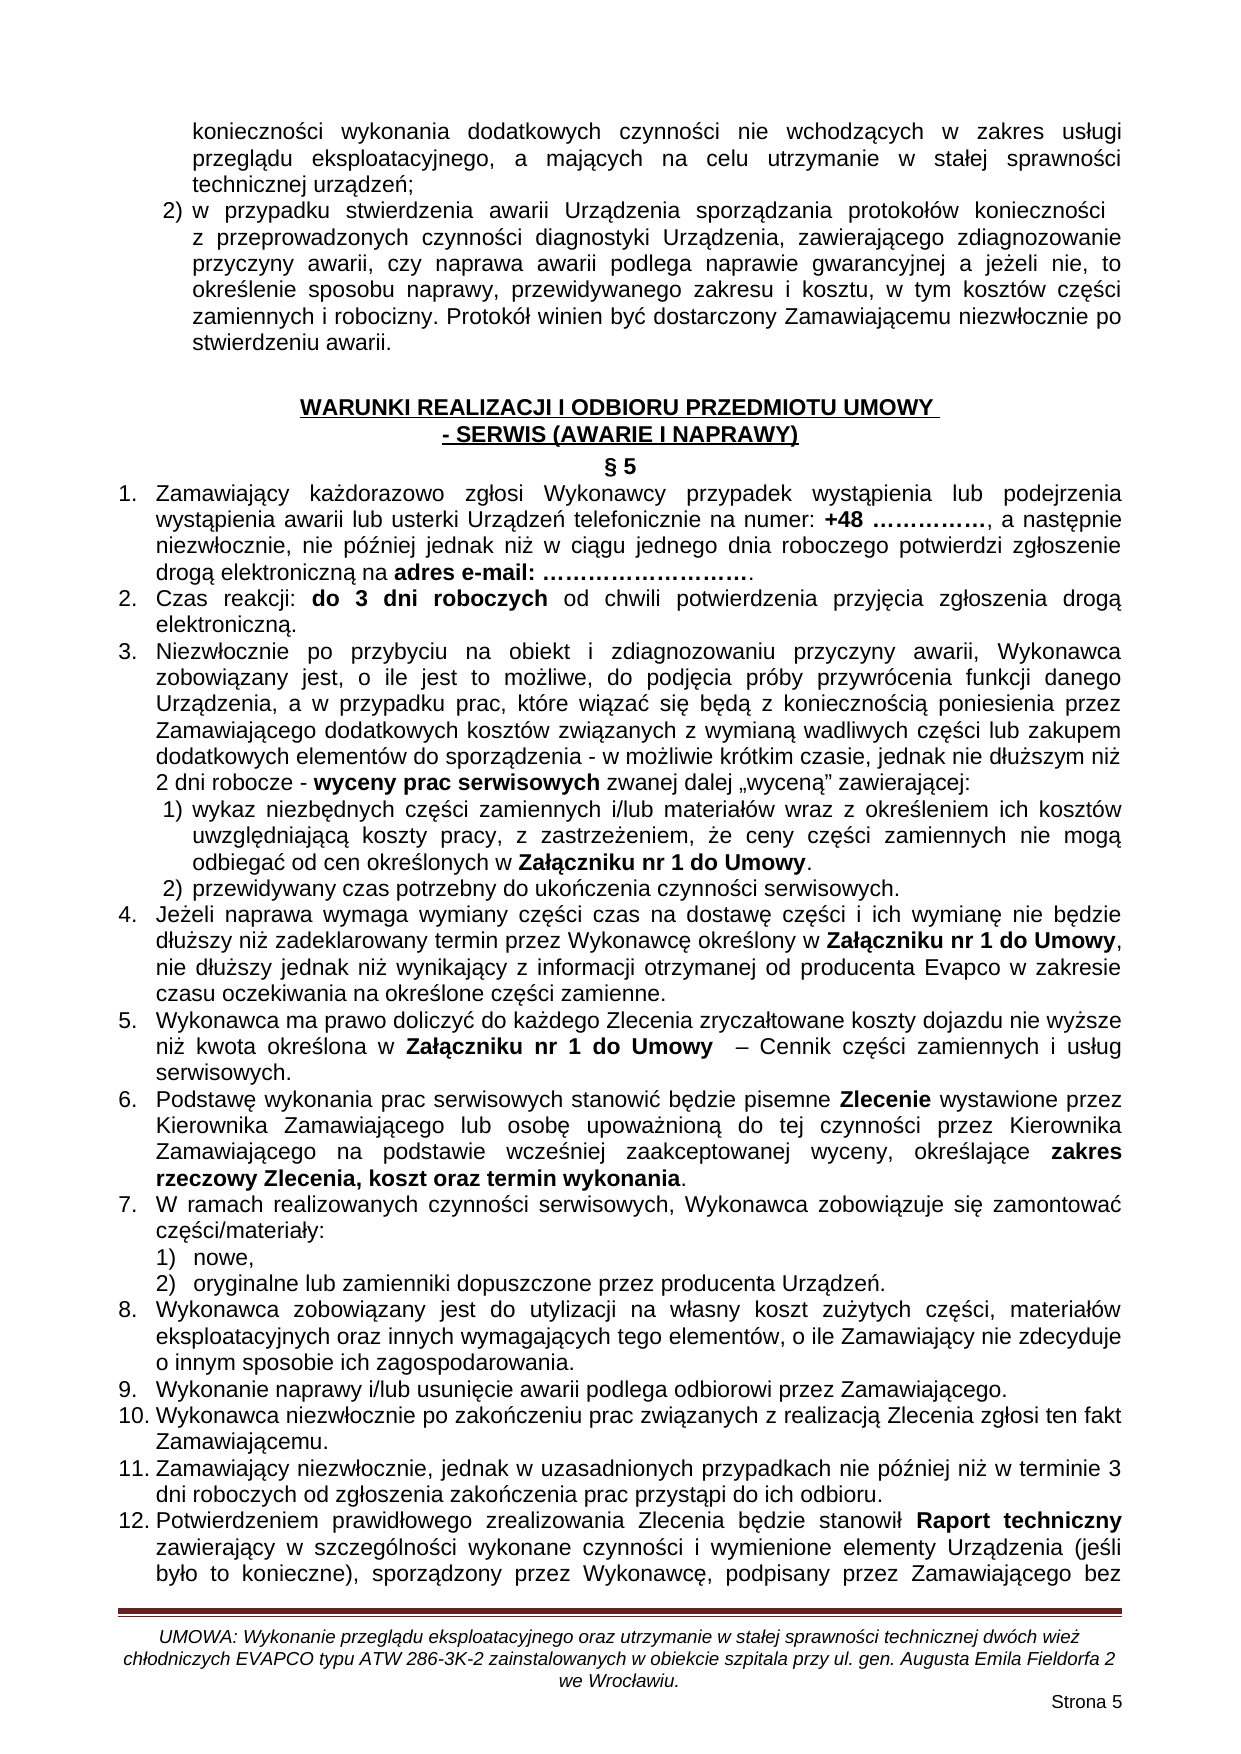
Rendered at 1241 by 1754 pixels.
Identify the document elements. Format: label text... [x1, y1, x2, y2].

list Czas reakcji: do 3 dni roboczych od chwili potwierdzenia przyjęcia zgłoszenia drogą elektroniczną. [118, 585, 1122, 638]
list Wykonanie naprawy i/lub usunięcie awarii podlega odbiorowi przez Zamawiającego. [118, 1376, 1122, 1402]
list Zamawiający niezwłocznie, jednak w uzasadnionych przypadkach nie później niż w terminie 3 dni roboczych od zgłoszenia zakończenia prac przystąpi do ich odbioru. [118, 1454, 1122, 1507]
list wykaz niezbędnych części zamiennych i/lub materiałów wraz z określeniem ich kosztów uwzględniającą koszty pracy, z zastrzeżeniem, że ceny części zamiennych nie mogą odbiegać od cen określonych w Załączniku nr 1 do Umowy. [162, 796, 1122, 875]
list nowe, [156, 1244, 1122, 1270]
list Zamawiający każdorazowo zgłosi Wykonawcy przypadek wystąpienia lub podejrzenia wystąpienia awarii lub usterki Urządzeń telefonicznie na numer: +48 ……………, a następnie niezwłocznie, nie później jednak niż w ciągu jednego dnia roboczego potwierdzi zgłoszenie drogą elektroniczną na adres e-mail: ………………………. [118, 479, 1122, 585]
list Jeżeli naprawa wymaga wymiany części czas na dostawę części i ich wymianę nie będzie dłuższy niż zadeklarowany termin przez Wykonawcę określony w Załączniku nr 1 do Umowy, nie dłuższy jednak niż wynikający z informacji otrzymanej od producenta Evapco w zakresie czasu oczekiwania na określone części zamienne. [118, 901, 1122, 1007]
list Wykonawca niezwłocznie po zakończeniu prac związanych z realizacją Zlecenia zgłosi ten fakt Zamawiającemu. [118, 1402, 1122, 1454]
list Wykonawca zobowiązany jest do utylizacji na własny koszt zużytych części, materiałów eksploatacyjnych oraz innych wymagających tego elementów, o ile Zamawiający nie zdecyduje o innym sposobie ich zagospodarowania. [118, 1296, 1122, 1376]
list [162, 118, 1122, 197]
list Niezwłocznie po przybyciu na obiekt i zdiagnozowaniu przyczyny awarii, Wykonawca zobowiązany jest, o ile jest to możliwe, do podjęcia próby przywrócenia funkcji danego Urządzenia, a w przypadku prac, które wiązać się będą z koniecznością poniesienia przez Zamawiającego dodatkowych kosztów związanych z wymianą wadliwych części lub zakupem dodatkowych elementów do sporządzenia - w możliwie krótkim czasie, jednak nie dłuższym niż 2 dni robocze - wyceny prac serwisowych zwanej dalej „wyceną” zawierającej: [118, 638, 1122, 796]
subtitle WARUNKI REALIZACJI I ODBIORU PRZEDMIOTU UMOWY - SERWIS (AWARIE I NAPRAWY) [118, 394, 1122, 447]
text § 5 [118, 453, 1122, 479]
list Wykonawca ma prawo doliczyć do każdego Zlecenia zryczałtowane koszty dojazdu nie wyższe niż kwota określona w Załączniku nr 1 do Umowy – Cennik części zamiennych i usług serwisowych. [118, 1007, 1122, 1086]
list przewidywany czas potrzebny do ukończenia czynności serwisowych. [162, 875, 1122, 901]
list W ramach realizowanych czynności serwisowych, Wykonawca zobowiązuje się zamontować części/materiały: [118, 1191, 1122, 1244]
list oryginalne lub zamienniki dopuszczone przez producenta Urządzeń. [156, 1270, 1122, 1296]
list w przypadku stwierdzenia awarii Urządzenia sporządzania protokołów konieczności z przeprowadzonych czynności diagnostyki Urządzenia, zawierającego zdiagnozowanie przyczyny awarii, czy naprawa awarii podlega naprawie gwarancyjnej a jeżeli nie, to określenie sposobu naprawy, przewidywanego zakresu i kosztu, w tym kosztów części zamiennych i robocizny. Protokół winien być dostarczony Zamawiającemu niezwłocznie po stwierdzeniu awarii. [162, 197, 1122, 355]
list Podstawę wykonania prac serwisowych stanowić będzie pisemne Zlecenie wystawione przez Kierownika Zamawiającego lub osobę upoważnioną do tej czynności przez Kierownika Zamawiającego na podstawie wcześniej zaakceptowanej wyceny, określające zakres rzeczowy Zlecenia, koszt oraz termin wykonania. [118, 1086, 1122, 1191]
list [118, 1507, 1122, 1586]
